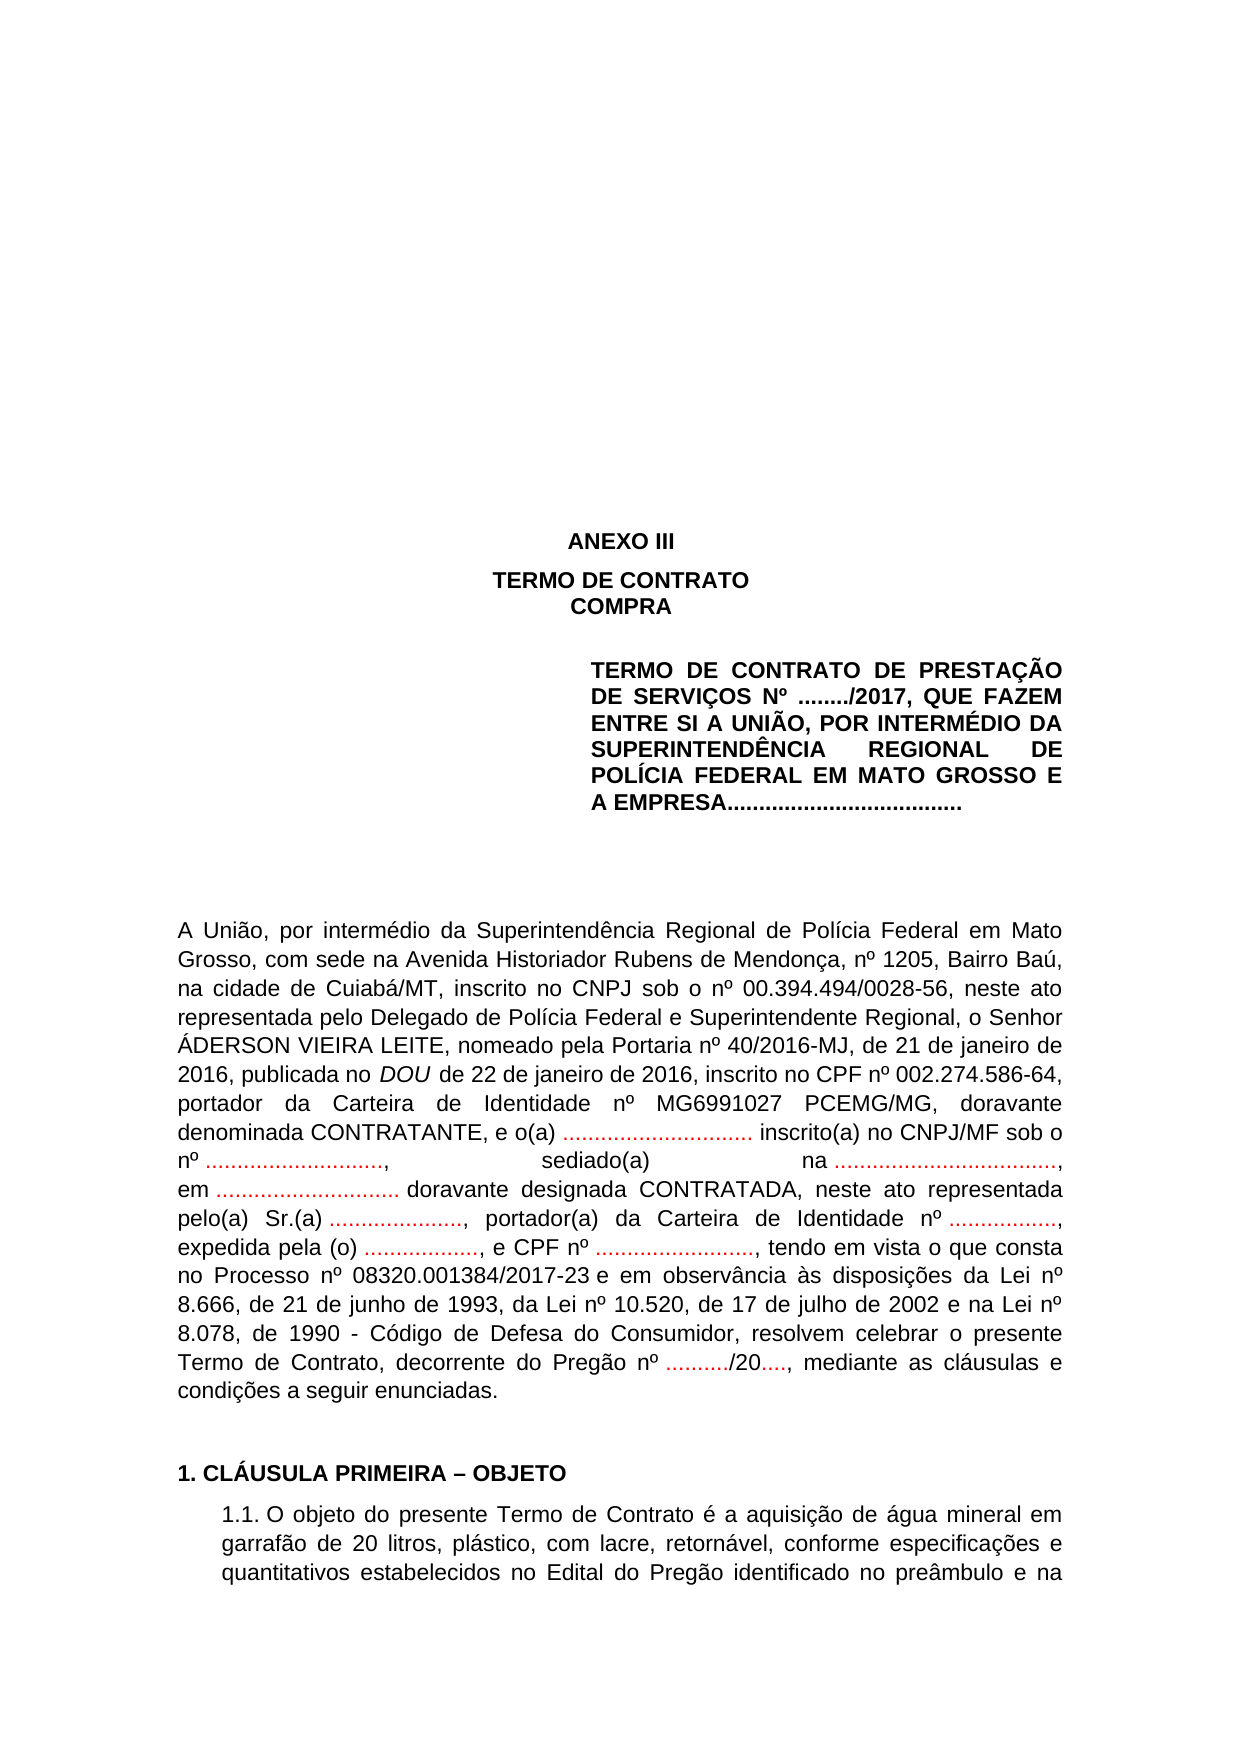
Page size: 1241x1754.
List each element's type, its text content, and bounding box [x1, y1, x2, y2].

text TERMO DE CONTRATO DE PRESTAÇÃO DE SERVIÇOS Nº ......../2017, QUE FAZEM ENTRE SI A UNIÃO, POR INTERMÉDIO DA SUPERINTENDÊNCIA REGIONAL DE POLÍCIA FEDERAL EM MATO GROSSO E A EMPRESA..................................... [591, 657, 1063, 815]
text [221, 1499, 1063, 1585]
text A União, por intermédio da Superintendência Regional de Polícia Federal em Mato Grosso, com sede na Avenida Historiador Rubens de Mendonça, nº 1205, Bairro Baú, na cidade de Cuiabá/MT, inscrito no CNPJ sob o nº 00.394.494/0028-56, neste ato representada pelo Delegado de Polícia Federal e Superintendente Regional, o Senhor ÁDERSON VIEIRA LEITE, nomeado pela Portaria nº 40/2016-MJ, de 21 de janeiro de 2016, publicada no DOU de 22 de janeiro de 2016, inscrito no CPF nº 002.274.586-64, portador da Carteira de Identidade nº MG6991027 PCEMG/MG, doravante denominada CONTRATANTE, e o(a) .............................. inscrito(a) no CNPJ/MF sob o nº ............................, sediado(a) na ..................................., em ............................. doravante designada CONTRATADA, neste ato representada pelo(a) Sr.(a) ....................., portador(a) da Carteira de Identidade nº ................., expedida pela (o) .................., e CPF nº ........................., tendo em vista o que consta no Processo nº 08320.001384/2017-23 e em observância às disposições da Lei nº 8.666, de 21 de junho de 1993, da Lei nº 10.520, de 17 de julho de 2002 e na Lei nº 8.078, de 1990 - Código de Defesa do Consumidor, resolvem celebrar o presente Termo de Contrato, decorrente do Pregão nº ........../20...., mediante as cláusulas e condições a seguir enunciadas. [177, 915, 1063, 1404]
text TERMO DE CONTRATO [177, 567, 1065, 593]
text 1. CLÁUSULA PRIMEIRA – OBJETO [177, 1458, 1063, 1486]
text ANEXO III [177, 517, 1064, 554]
text COMPRA [177, 593, 1065, 619]
